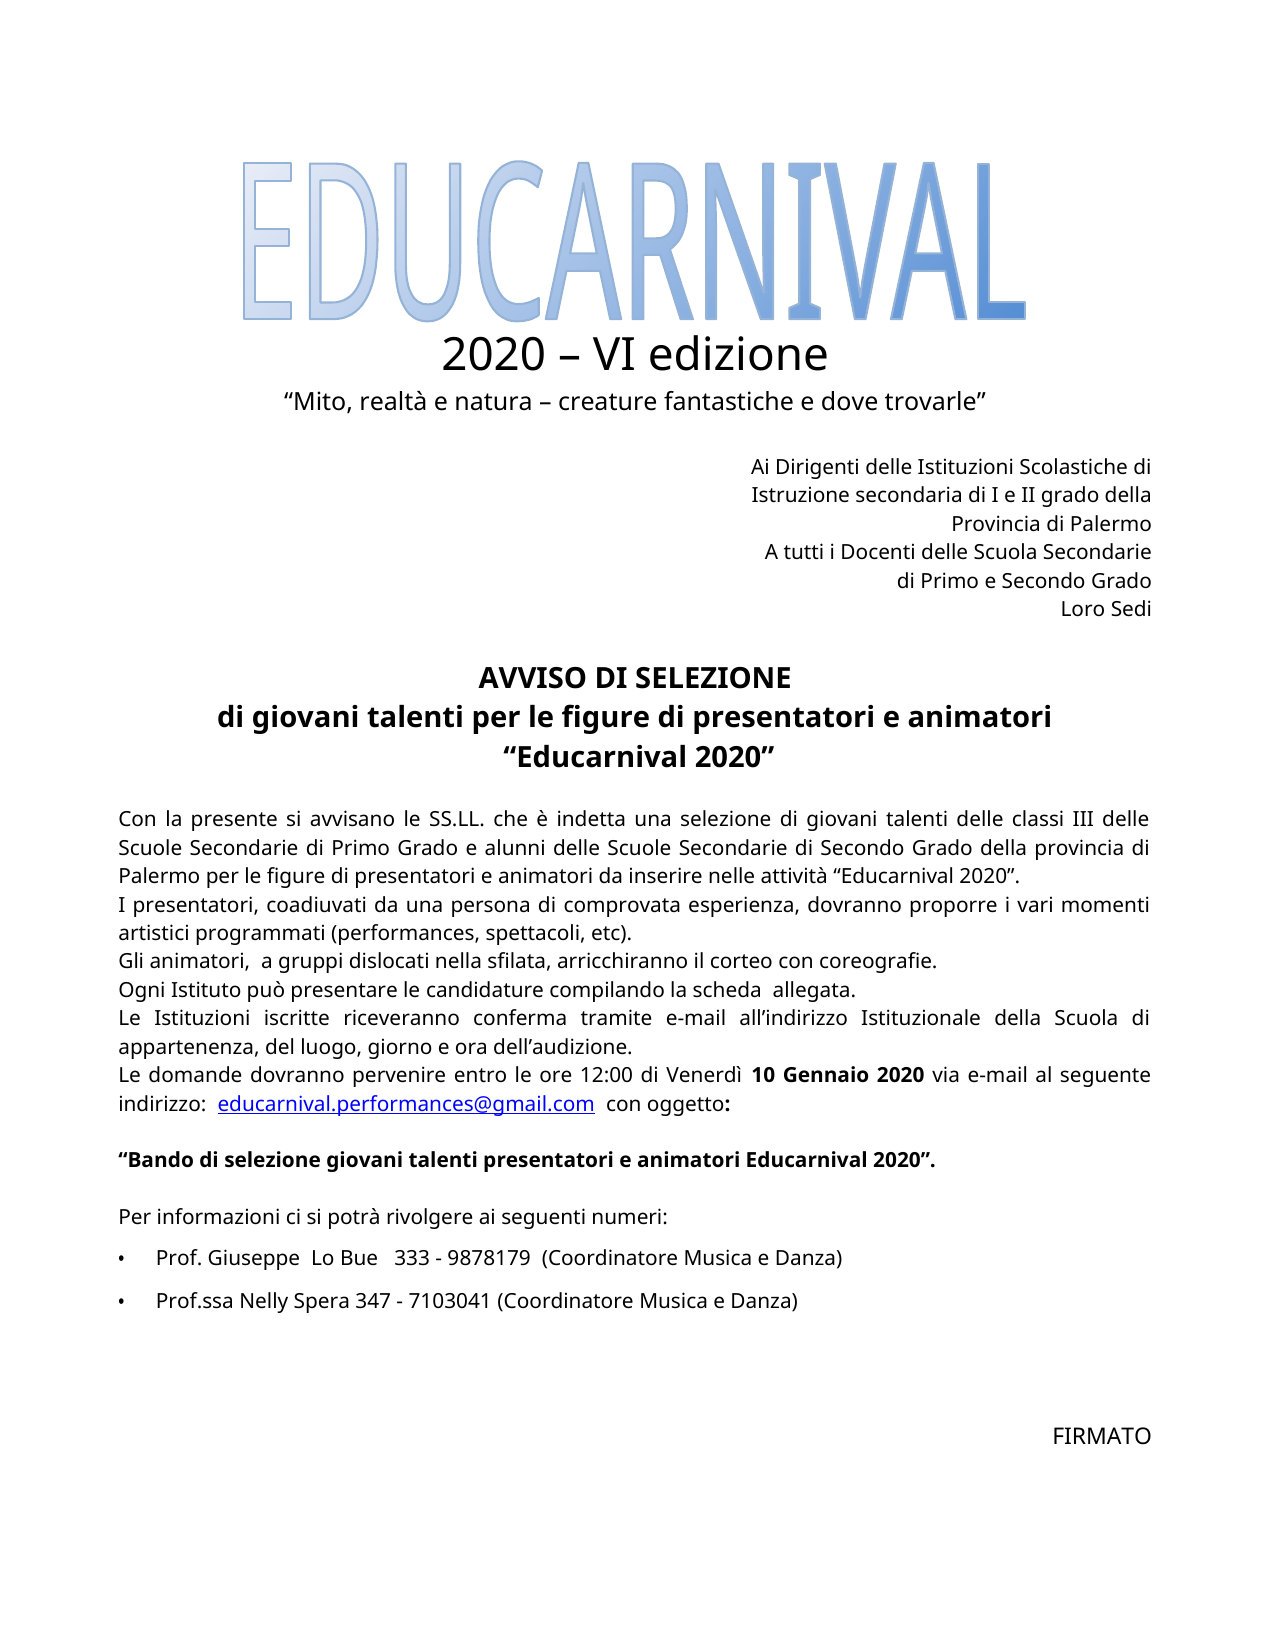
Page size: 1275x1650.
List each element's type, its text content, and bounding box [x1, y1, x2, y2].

text di giovani talenti per le figure di presentatori e animatori [118, 697, 1152, 736]
text “Mito, realtà e natura – creature fantastiche e dove trovarle” [118, 384, 1152, 418]
text 2020 – VI edizione [118, 322, 1152, 384]
text FIRMATO [118, 1420, 1152, 1451]
text di Primo e Secondo Grado [118, 566, 1152, 594]
text “Bando di selezione giovani talenti presentatori e animatori Educarnival 2020”. [118, 1146, 1152, 1174]
text Le Istituzioni iscritte riceveranno conferma tramite e-mail all’indirizzo Istituzionale della Scuola di appartenenza, del luogo, giorno e ora dell’audizione. [118, 1003, 1152, 1060]
list Prof.ssa Nelly Spera 347 - 7103041 (Coordinatore Musica e Danza) [118, 1286, 1152, 1314]
text Ai Dirigenti delle Istituzioni Scolastiche di [118, 452, 1152, 481]
text Con la presente si avvisano le SS.LL. che è indetta una selezione di giovani talenti delle classi III delle Scuole Secondarie di Primo Grado e alunni delle Scuole Secondarie di Secondo Grado della provincia di Palermo per le figure di presentatori e animatori da inserire nelle attività “Educarnival 2020”. [118, 804, 1152, 890]
text I presentatori, coadiuvati da una persona di comprovata esperienza, dovranno proporre i vari momenti artistici programmati (performances, spettacoli, etc). [118, 890, 1152, 947]
text Gli animatori, a gruppi dislocati nella sfilata, arricchiranno il corteo con coreografie. [118, 947, 1152, 975]
text “Educarnival 2020” [118, 736, 1152, 776]
list Prof. Giuseppe Lo Bue 333 - 9878179 (Coordinatore Musica e Danza) [118, 1243, 1152, 1272]
text Ogni Istituto può presentare le candidature compilando la scheda allegata. [118, 975, 1152, 1003]
text Loro Sedi [118, 594, 1152, 623]
text Le domande dovranno pervenire entro le ore 12:00 di Venerdì 10 Gennaio 2020 via e-mail al seguente indirizzo: educarnival.performances@gmail.com con oggetto: [118, 1060, 1152, 1117]
text Istruzione secondaria di I e II grado della [118, 481, 1152, 509]
text AVVISO DI SELEZIONE [118, 657, 1152, 697]
text A tutti i Docenti delle Scuola Secondarie [118, 537, 1152, 566]
text Per informazioni ci si potrà rivolgere ai seguenti numeri: [118, 1202, 1152, 1231]
text Provincia di Palermo [118, 509, 1152, 537]
